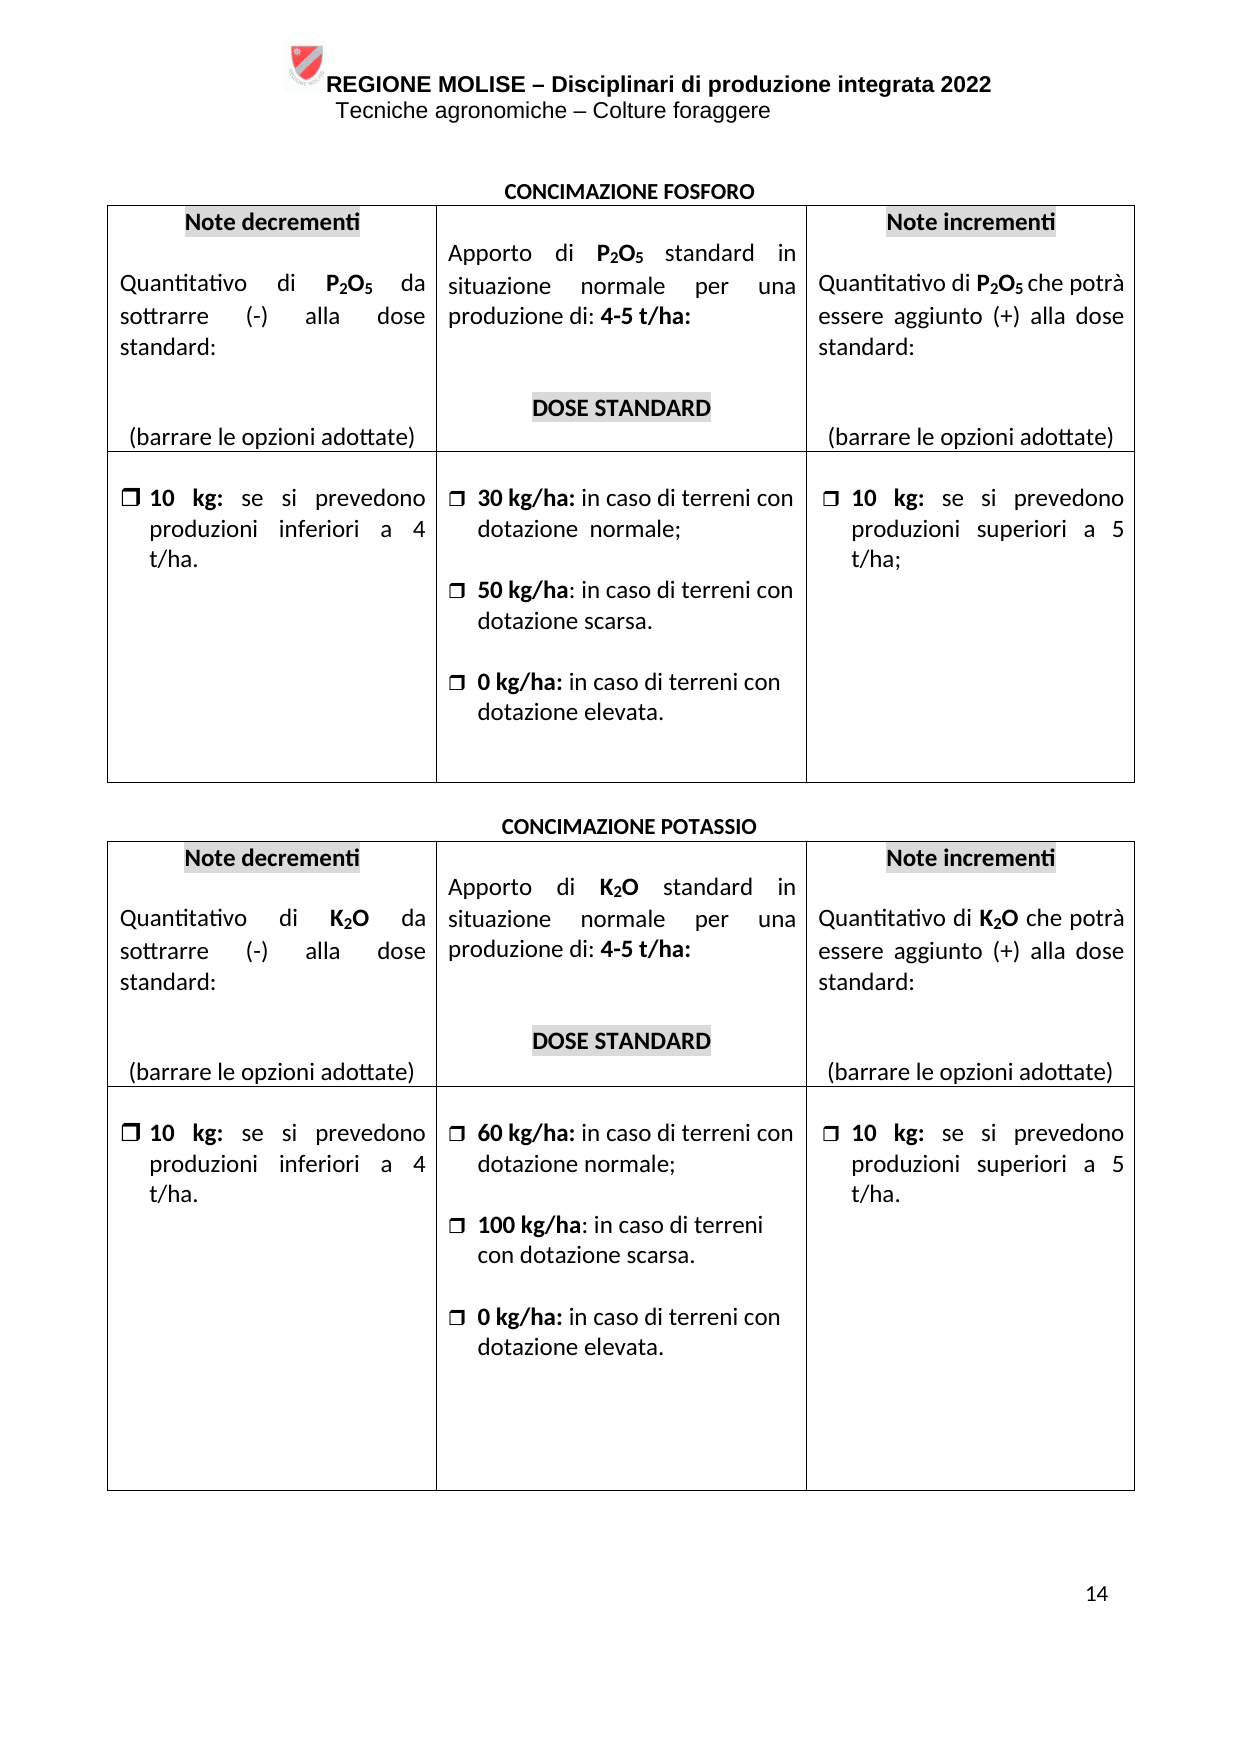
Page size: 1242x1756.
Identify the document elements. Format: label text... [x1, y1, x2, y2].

table_header Apporto di K2O standard in situazione normale per una produzione di: 4-5 t/ha: DOSE STANDARD [437, 842, 806, 1086]
table_cell 60 kg/ha: in caso di terreni con dotazione normale; 100 kg/ha: in caso di terreni con dotazione scarsa. 0 kg/ha: in caso di terreni con dotazione elevata. [437, 1087, 806, 1490]
table_cell 10 kg: se si prevedono produzioni superiori a 5 t/ha. [807, 1087, 1134, 1490]
table_cell 10 kg: se si prevedono produzioni inferiori a 4 t/ha. [108, 452, 436, 782]
table_cell 10 kg: se si prevedono produzioni superiori a 5 t/ha; [807, 452, 1134, 782]
table_header Apporto di P2O5 standard in situazione normale per una produzione di: 4-5 t/ha: DOSE STANDARD [437, 206, 806, 451]
table_header Note incrementi Quantitativo di K2O che potrà essere aggiunto (+) alla dose standard: (barrare le opzioni adottate) [807, 842, 1134, 1086]
table_header Note incrementi Quantitativo di P2O5 che potrà essere aggiunto (+) alla dose standard: (barrare le opzioni adottate) [807, 206, 1134, 451]
table_header Note decrementi Quantitativo di P2O5 da sottrarre (-) alla dose standard: (barrare le opzioni adottate) [108, 206, 436, 451]
text CONCIMAZIONE POTASSIO [244, 812, 1014, 840]
table_cell 10 kg: se si prevedono produzioni inferiori a 4 t/ha. [108, 1087, 436, 1490]
table_cell 30 kg/ha: in caso di terreni con dotazione normale; 50 kg/ha: in caso di terreni con dotazione scarsa. 0 kg/ha: in caso di terreni con dotazione elevata. [437, 452, 806, 782]
text CONCIMAZIONE FOSFORO [244, 177, 1014, 205]
table_header Note decrementi Quantitativo di K2O da sottrarre (-) alla dose standard: (barrare le opzioni adottate) [108, 842, 436, 1086]
